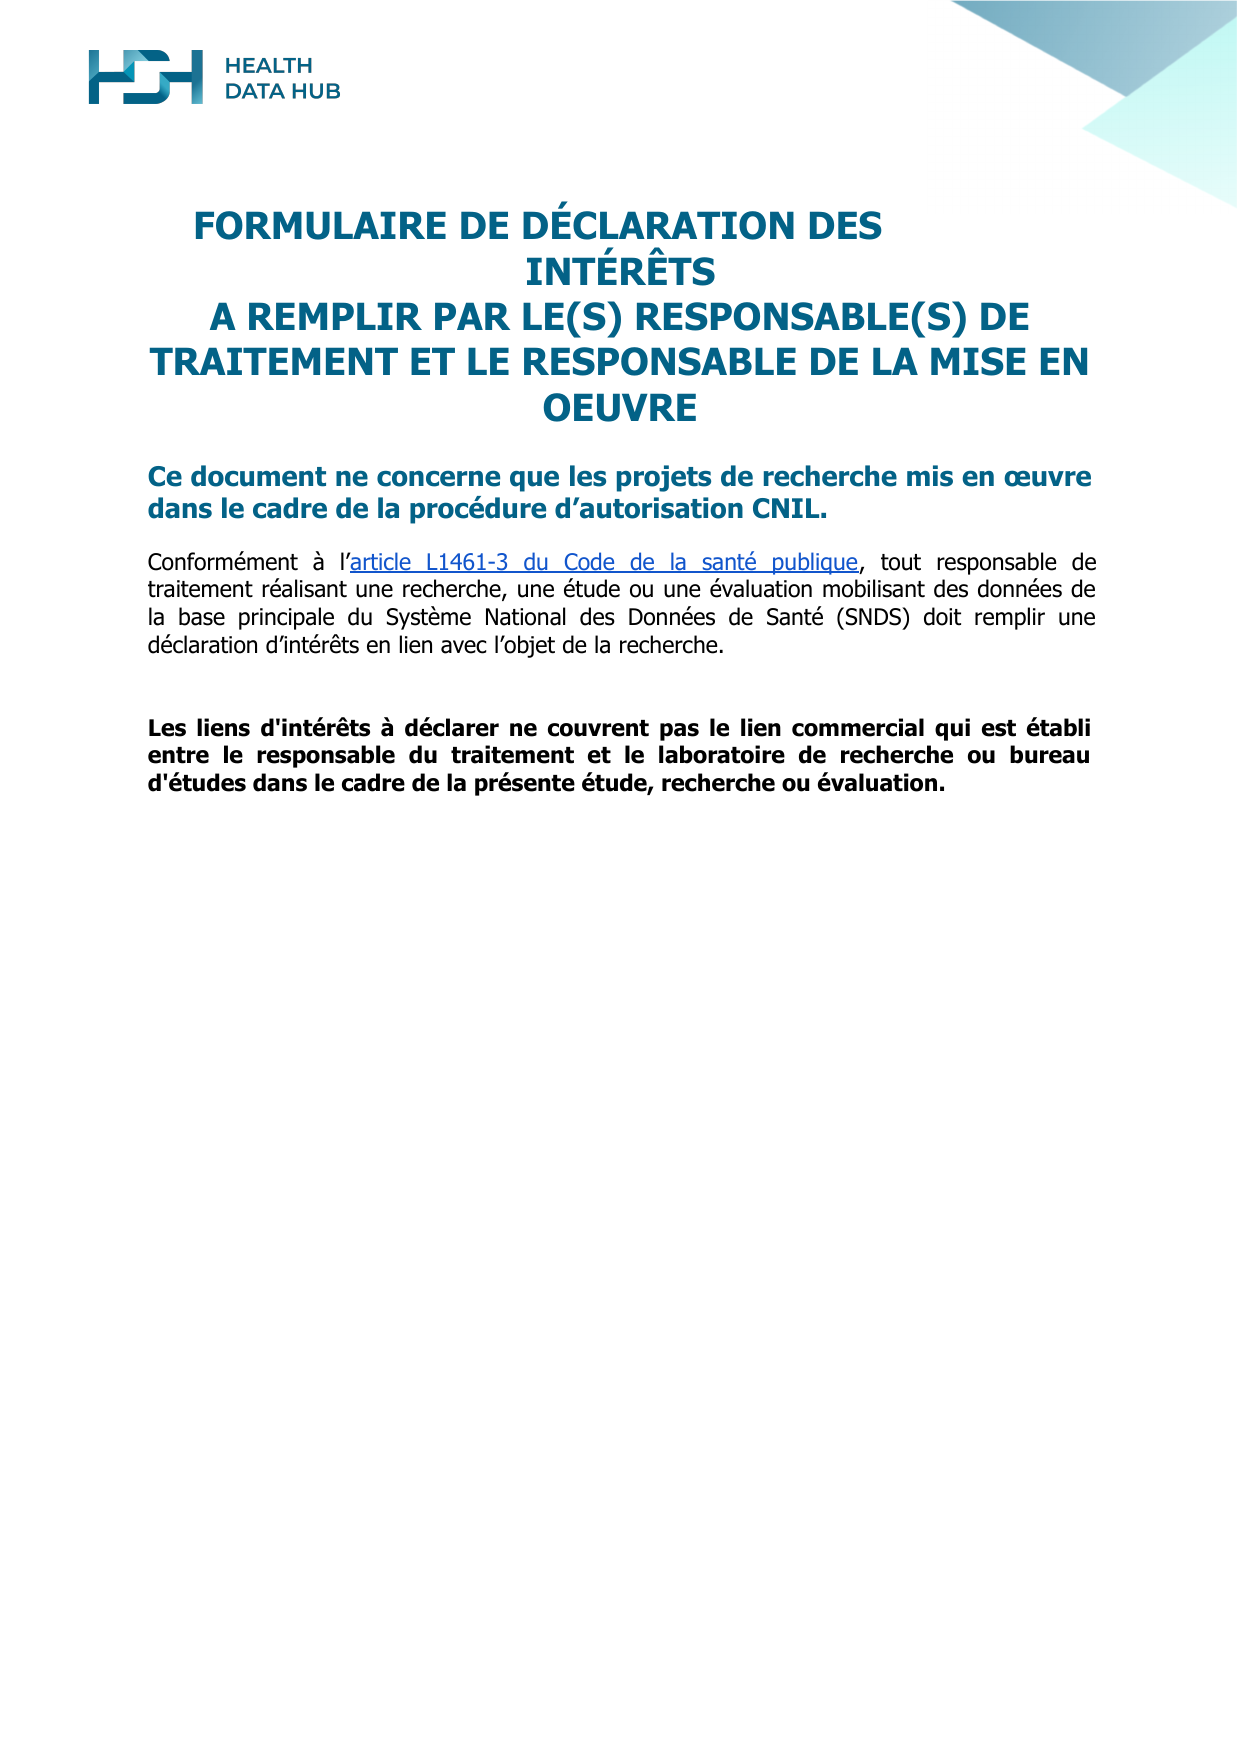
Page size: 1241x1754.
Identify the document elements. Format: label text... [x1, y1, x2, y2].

picture [928, 1, 1236, 214]
text Ce document ne concerne que les projets de recherche mis en œuvre dans le cadre de la procédure d’autorisation CNIL. [148, 459, 1093, 524]
text Les liens d'intérêts à déclarer ne couvrent pas le lien commercial qui est établi entre le responsable du traitement et le laboratoire de recherche ou bureau d'études dans le cadre de la présente étude, recherche ou évaluation. [148, 713, 1093, 796]
text FORMULAIRE DE DÉCLARATION DES INTÉRÊTS [148, 202, 1093, 293]
text Conformément à l’article L1461-3 du Code de la santé publique, tout responsable de traitement réalisant une recherche, une étude ou une évaluation mobilisant des données de la base principale du Système National des Données de Santé (SNDS) doit remplir une déclaration d’intérêts en lien avec l’objet de la recherche. [148, 547, 1097, 658]
picture [88, 50, 340, 104]
text A REMPLIR PAR LE(S) RESPONSABLE(S) DE TRAITEMENT ET LE RESPONSABLE DE LA MISE EN OEUVRE [148, 293, 1093, 429]
